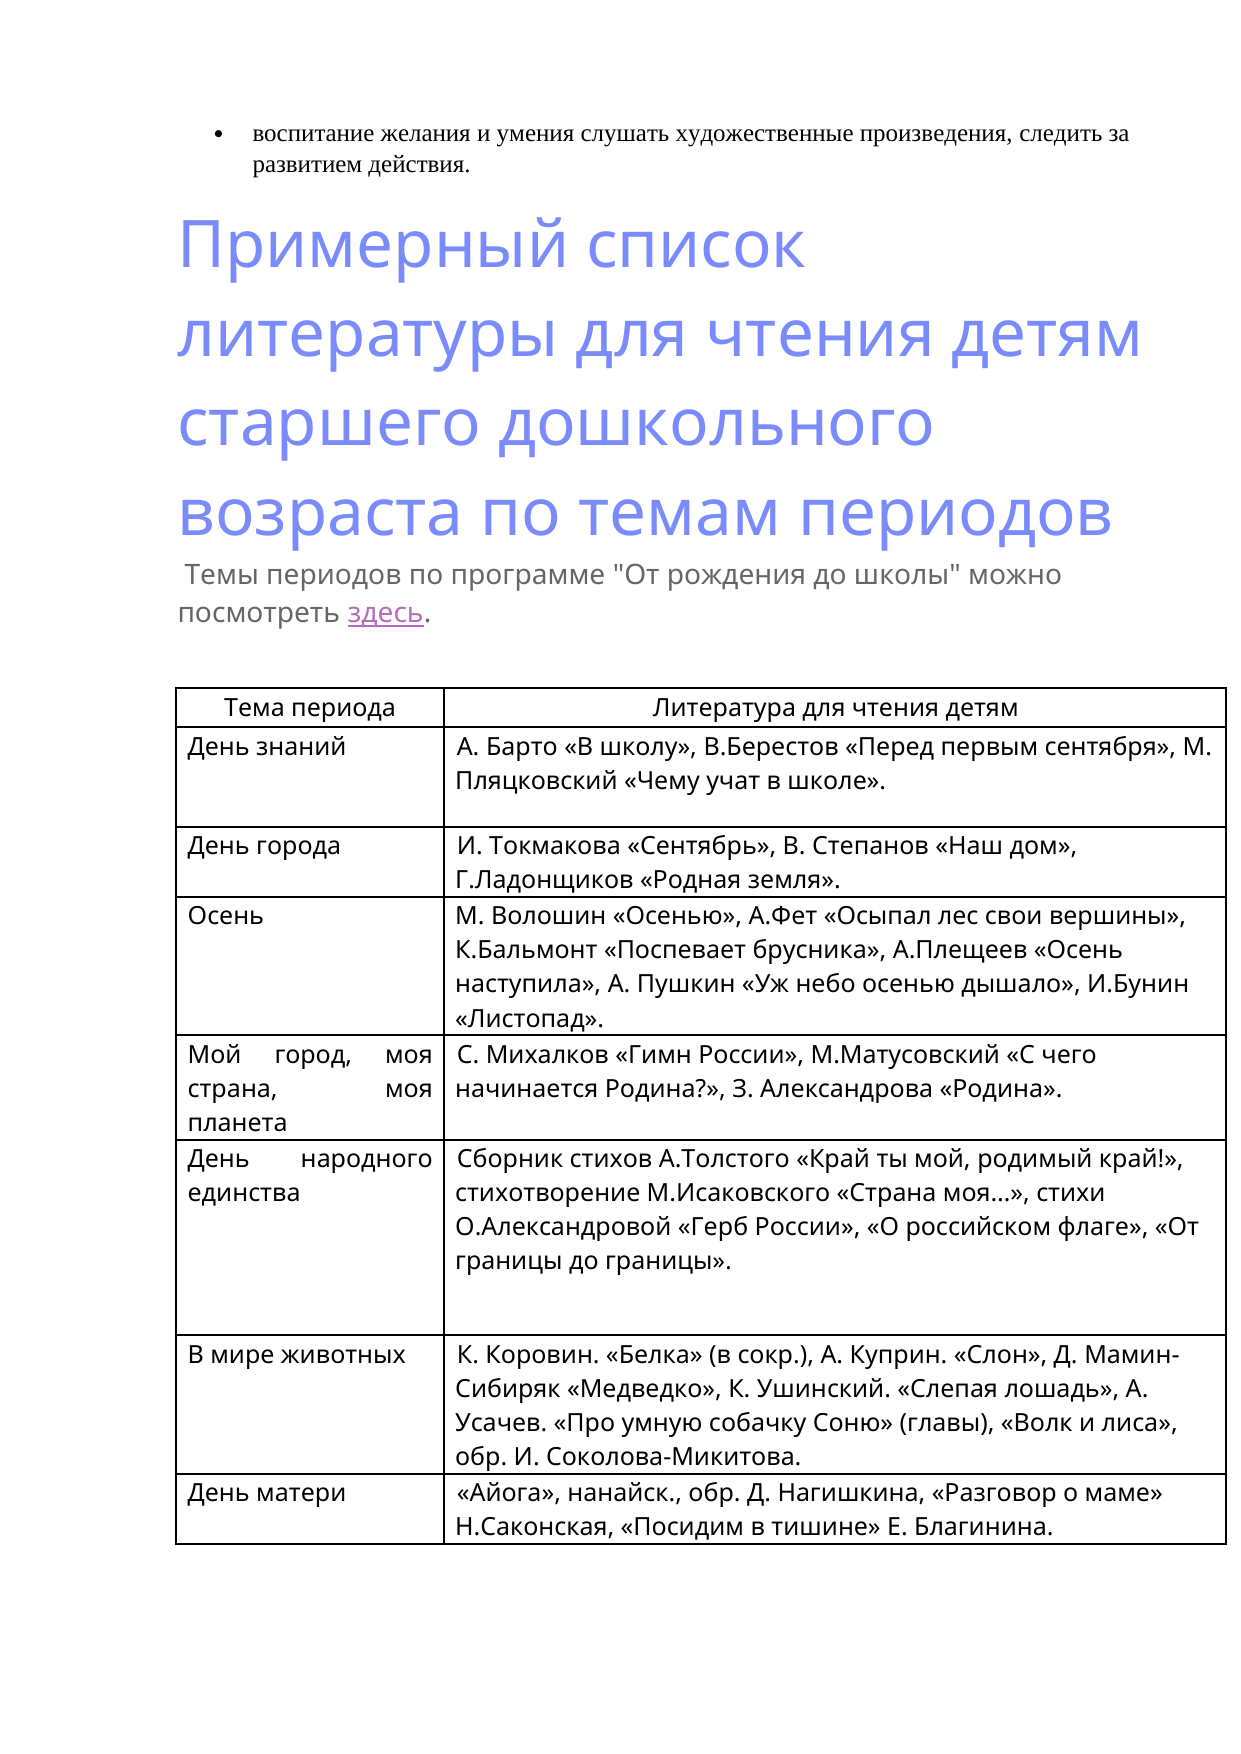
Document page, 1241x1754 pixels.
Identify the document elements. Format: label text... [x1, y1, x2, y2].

table_cell День знаний [177, 728, 443, 826]
table_cell Сборник стихов А.Толстого «Край ты мой, родимый край!», стихотворение М.Исаковского «Страна моя…», стихи О.Александровой «Герб России», «О российском флаге», «От границы до границы». [445, 1141, 1225, 1334]
table_cell День матери [177, 1475, 443, 1543]
table_cell А. Барто «В школу», В.Берестов «Перед первым сентября», М. Пляцковский «Чему учат в школе». [445, 728, 1225, 826]
table_cell К. Коровин. «Белка» (в сокр.), А. Куприн. «Слон», Д. Мамин-Сибиряк «Медведко», К. Ушинский. «Слепая лошадь», А. Усачев. «Про умную собачку Соню» (главы), «Волк и лиса», обр. И. Соколова-Микитова. [445, 1336, 1225, 1473]
table_cell День народного единства [177, 1141, 443, 1334]
table_cell День города [177, 828, 443, 896]
table_cell М. Волошин «Осенью», А.Фет «Осыпал лес свои вершины», К.Бальмонт «Поспевает брусника», А.Плещеев «Осень наступила», А. Пушкин «Уж небо осенью дышало», И.Бунин «Листопад». [445, 898, 1225, 1034]
table_header Тема периода [177, 689, 443, 726]
text Темы периодов по программе "От рождения до школы" можно посмотреть здесь. [177, 554, 1152, 659]
table_header Литература для чтения детям [445, 689, 1225, 726]
table_cell С. Михалков «Гимн России», М.Матусовский «С чего начинается Родина?», З. Александрова «Родина». [445, 1036, 1225, 1138]
list воспитание желания и умения слушать художественные произведения, следить за развитием действия. [215, 118, 1152, 178]
table_cell И. Токмакова «Сентябрь», В. Степанов «Наш дом», Г.Ладонщиков «Родная земля». [445, 828, 1225, 896]
table_cell Осень [177, 898, 443, 1034]
text Примерный список литературы для чтения детям старшего дошкольного возраста по темам периодов [177, 197, 1152, 554]
table_cell «Айога», нанайск., обр. Д. Нагишкина, «Разговор о маме» Н.Саконская, «Посидим в тишине» Е. Благинина. [445, 1475, 1225, 1543]
table_cell В мире животных [177, 1336, 443, 1473]
table_cell Мой город, моя страна, моя планета [177, 1036, 443, 1138]
